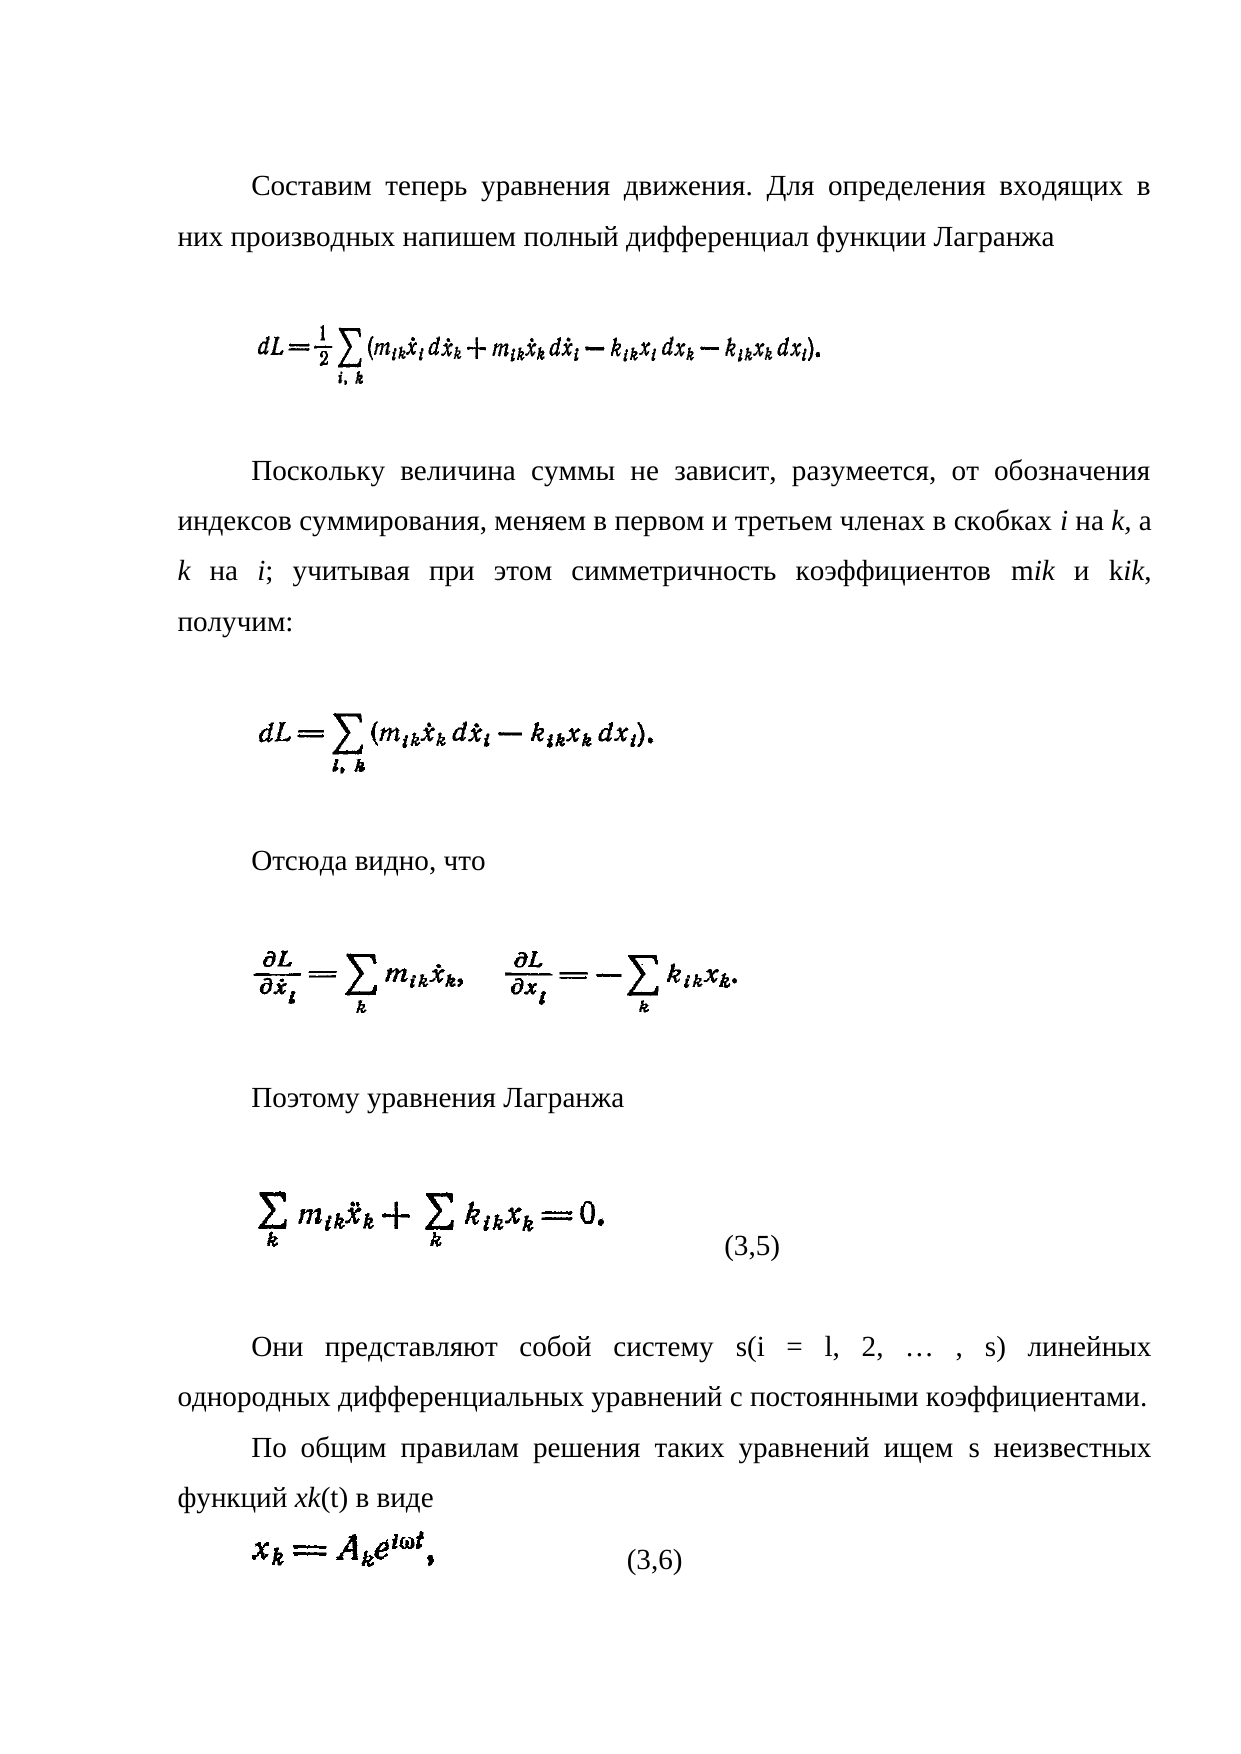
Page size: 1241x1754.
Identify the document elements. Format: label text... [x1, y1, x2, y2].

picture [251, 319, 827, 389]
text Составим теперь уравнения движения. Для определения входящих в них производных напишем полный дифференциал функции Лагранжа [177, 168, 1152, 252]
picture [251, 704, 659, 778]
text Поскольку величина суммы не зависит, разумеется, от обозначения индексов суммирования, меняем в первом и третьем членах в скобках i на k, a k на i; учитывая при этом симметричность коэффициентов mik и kik, получим: [177, 453, 1152, 637]
picture [251, 1180, 608, 1256]
text Отсюда видно, что [177, 843, 1152, 876]
text Они представляют собой систему s(i = l, 2, … , s) линейных однородных дифференциальных уравнений с постоянными коэффициентами. [177, 1329, 1152, 1413]
text (3,6) [177, 1530, 1152, 1576]
picture [251, 943, 741, 1016]
text Поэтому уравнения Лагранжа [177, 1080, 1152, 1113]
text По общим правилам решения таких уравнений ищем s неизвестных функций xk(t) в виде [177, 1430, 1152, 1513]
picture [251, 1530, 437, 1570]
